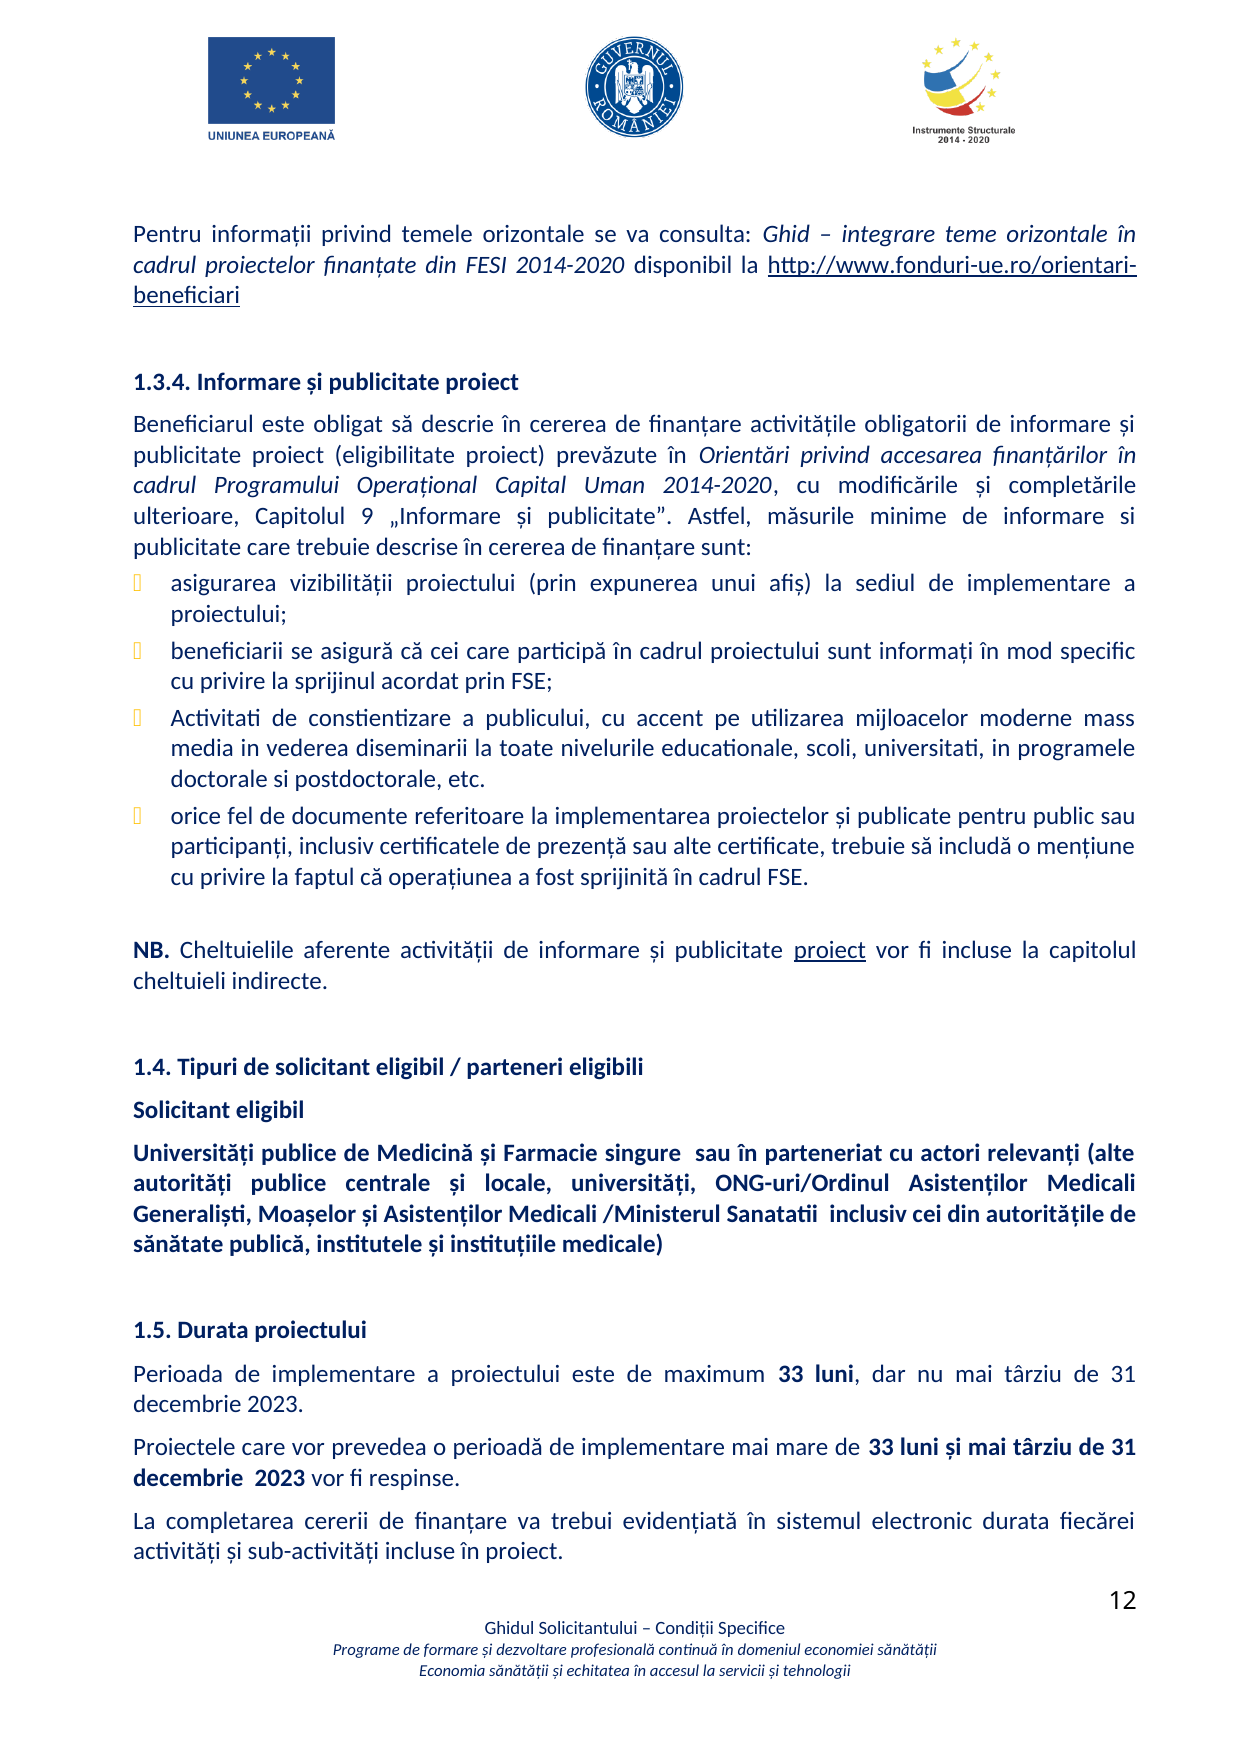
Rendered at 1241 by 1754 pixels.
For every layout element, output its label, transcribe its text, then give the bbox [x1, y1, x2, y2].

text Beneficiarul este obligat să descrie în cererea de finanțare activitățile obligatorii de informare și publicitate proiect (eligibilitate proiect) prevăzute în Orientări privind accesarea finanțărilor în cadrul Programului Operațional Capital Uman 2014-2020, cu modificările și completările ulterioare, Capitolul 9 „Informare și publicitate”. Astfel, măsurile minime de informare si publicitate care trebuie descrise în cererea de finanțare sunt: [133, 409, 1137, 561]
list asigurarea vizibilității proiectului (prin expunerea unui afiș) la sediul de implementare a proiectului; [133, 567, 1137, 628]
text Universități publice de Medicină și Farmacie singure sau în parteneriat cu actori relevanți (alte autorități publice centrale și locale, universităţi, ONG-uri/Ordinul Asistenților Medicali Generaliști, Moașelor și Asistenților Medicali /Ministerul Sanatatii inclusiv cei din autorităţile de sănătate publică, institutele şi instituţiile medicale) [133, 1137, 1137, 1259]
subtitle 1.5. Durata proiectului [133, 1315, 1137, 1345]
list beneficiarii se asigură că cei care participă în cadrul proiectului sunt informați în mod specific cu privire la sprijinul acordat prin FSE; [133, 635, 1137, 696]
text NB. Cheltuielile aferente activității de informare și publicitate proiect vor fi incluse la capitolul cheltuieli indirecte. [133, 934, 1137, 996]
text Perioada de implementare a proiectului este de maximum 33 luni, dar nu mai târziu de 31 decembrie 2023. [133, 1358, 1137, 1419]
text Proiectele care vor prevedea o perioadă de implementare mai mare de 33 luni și mai târziu de 31 decembrie 2023 vor fi respinse. [133, 1431, 1137, 1492]
picture [584, 35, 684, 138]
subtitle 1.3.4. Informare și publicitate proiect [133, 366, 1137, 396]
picture [208, 37, 335, 140]
subtitle 1.4. Tipuri de solicitant eligibil / parteneri eligibili [133, 1051, 1137, 1082]
list orice fel de documente referitoare la implementarea proiectelor și publicate pentru public sau participanți, inclusiv certificatele de prezență sau alte certificate, trebuie să includă o mențiune cu privire la faptul că operațiunea a fost sprijinită în cadrul FSE. [133, 800, 1137, 891]
picture [913, 37, 1015, 143]
list Activitati de constientizare a publicului, cu accent pe utilizarea mijloacelor moderne mass media in vederea diseminarii la toate nivelurile educationale, scoli, universitati, in programele doctorale si postdoctorale, etc. [133, 702, 1137, 794]
text Pentru informații privind temele orizontale se va consulta: Ghid – integrare teme orizontale în cadrul proiectelor finanțate din FESI 2014-2020 disponibil la http://www.fonduri-ue.ro/orientari-beneficiari [133, 218, 1137, 310]
text Solicitant eligibil [133, 1094, 1137, 1124]
text La completarea cererii de finanțare va trebui evidențiată în sistemul electronic durata fiecărei activități și sub-activități incluse în proiect. [133, 1505, 1137, 1566]
